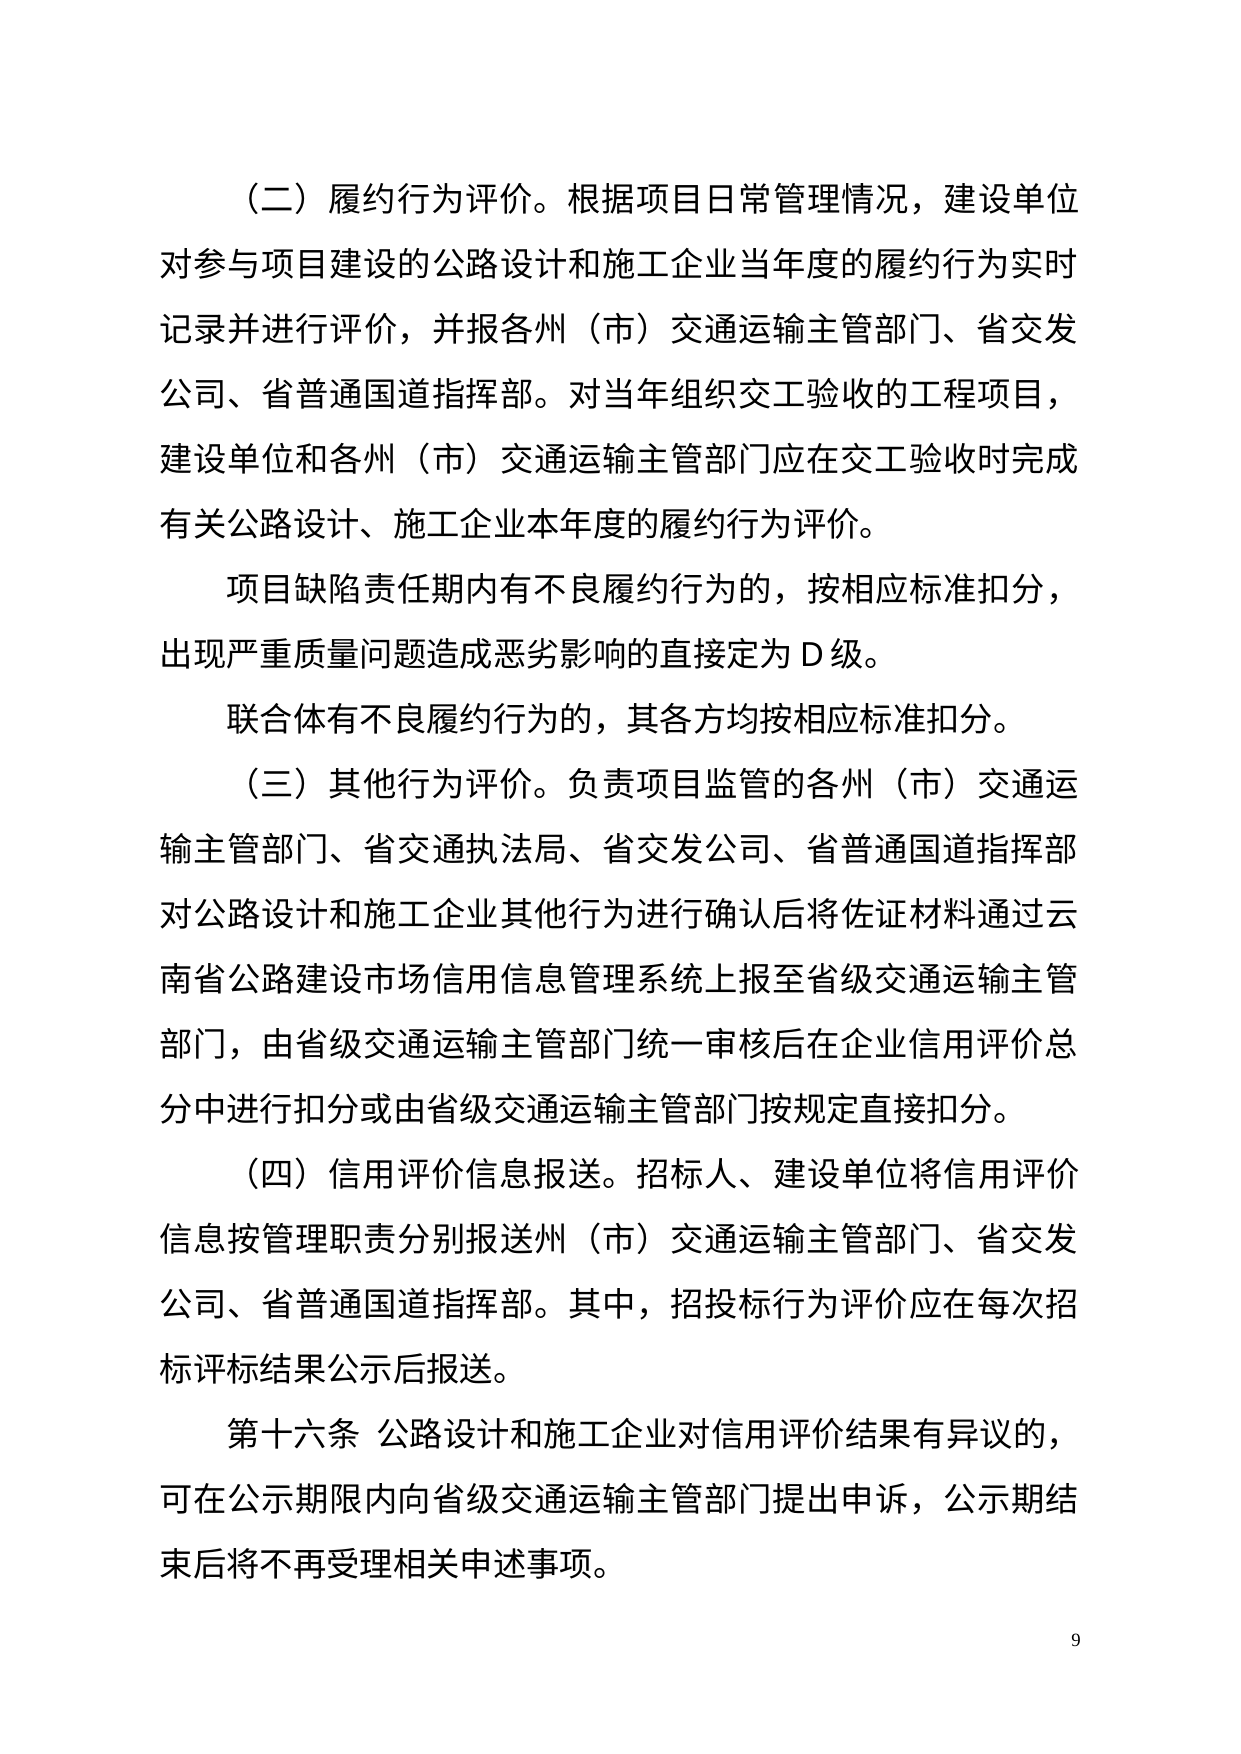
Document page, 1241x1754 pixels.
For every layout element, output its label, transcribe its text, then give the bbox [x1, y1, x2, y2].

text 第十六条 公路设计和施工企业对信用评价结果有异议的，可在公示期限内向省级交通运输主管部门提出申诉，公示期结束后将不再受理相关申述事项。 [159, 1400, 1081, 1595]
text 联合体有不良履约行为的，其各方均按相应标准扣分。 [159, 685, 1081, 750]
text （三）其他行为评价。负责项目监管的各州（市）交通运输主管部门、省交通执法局、省交发公司、省普通国道指挥部对公路设计和施工企业其他行为进行确认后将佐证材料通过云南省公路建设市场信用信息管理系统上报至省级交通运输主管部门，由省级交通运输主管部门统一审核后在企业信用评价总分中进行扣分或由省级交通运输主管部门按规定直接扣分。 [159, 750, 1081, 1140]
text （四）信用评价信息报送。招标人、建设单位将信用评价信息按管理职责分别报送州（市）交通运输主管部门、省交发公司、省普通国道指挥部。其中，招投标行为评价应在每次招标评标结果公示后报送。 [159, 1140, 1081, 1400]
text （二）履约行为评价。根据项目日常管理情况，建设单位对参与项目建设的公路设计和施工企业当年度的履约行为实时记录并进行评价，并报各州（市）交通运输主管部门、省交发公司、省普通国道指挥部。对当年组织交工验收的工程项目，建设单位和各州（市）交通运输主管部门应在交工验收时完成有关公路设计、施工企业本年度的履约行为评价。 [159, 165, 1081, 555]
text 项目缺陷责任期内有不良履约行为的，按相应标准扣分，出现严重质量问题造成恶劣影响的直接定为D级。 [159, 555, 1081, 685]
